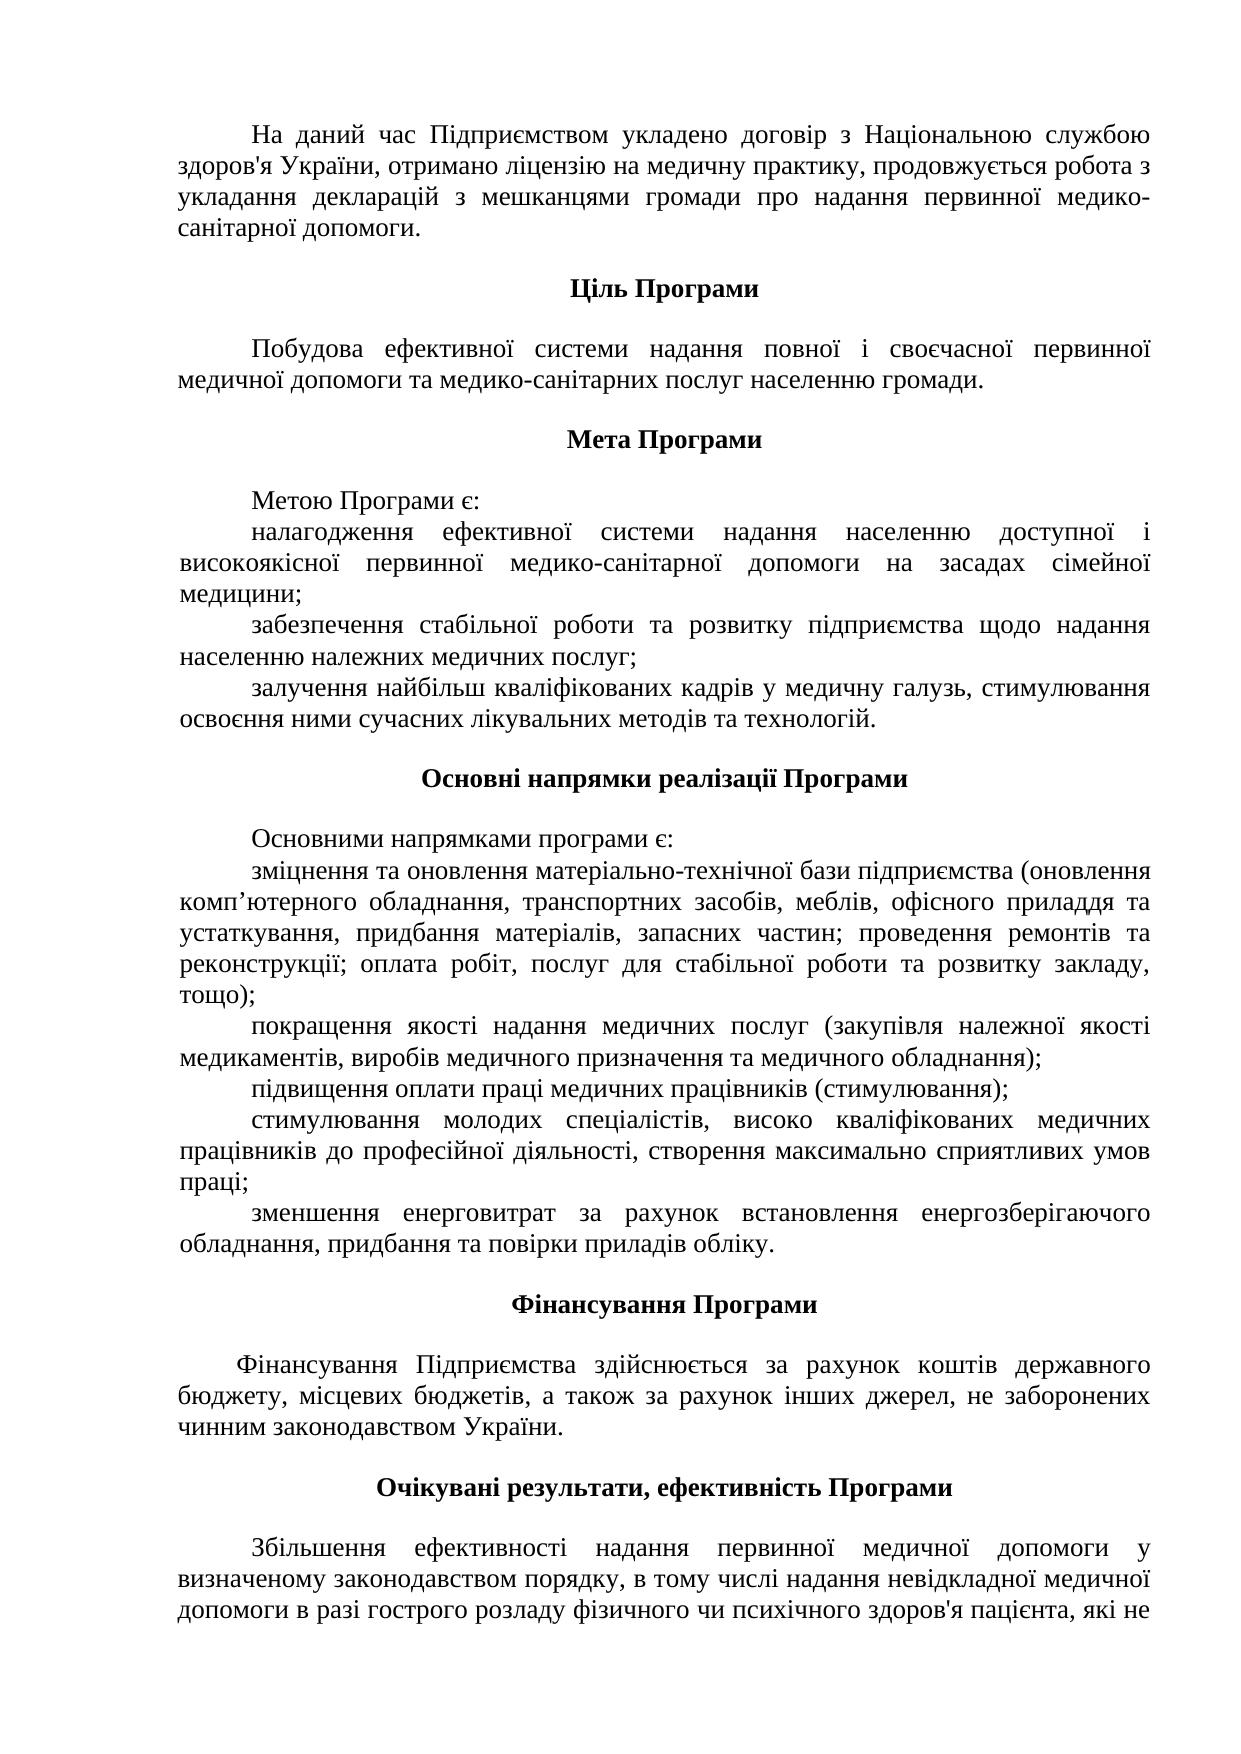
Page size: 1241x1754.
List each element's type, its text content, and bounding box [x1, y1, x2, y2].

text Мета Програми [177, 424, 1152, 455]
text Фінансування Програми [177, 1288, 1152, 1319]
text підвищення оплати праці медичних працівників (стимулювання); [179, 1072, 1152, 1103]
text Основними напрямками програми є: [179, 823, 1152, 854]
text На даний час Підприємством укладено договір з Національною службою здоров'я України, отримано ліцензію на медичну практику, продовжується робота з укладання декларацій з мешканцями громади про надання первинної медико-санітарної допомоги. [177, 118, 1152, 243]
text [177, 1531, 1152, 1624]
text покращення якості надання медичних послуг (закупівля належної якості медикаментів, виробів медичного призначення та медичного обладнання); [179, 1009, 1152, 1072]
text стимулювання молодих спеціалістів, високо кваліфікованих медичних працівників до професійної діяльності, створення максимально сприятливих умов праці; [179, 1103, 1152, 1196]
text Метою Програми є: [179, 484, 1152, 515]
text залучення найбільш кваліфікованих кадрів у медичну галузь, стимулювання освоєння ними сучасних лікувальних методів та технологій. [179, 671, 1152, 733]
text Побудова ефективної системи надання повної і своєчасної первинної медичної допомоги та медико-санітарних послуг населенню громади. [177, 332, 1152, 394]
text Очікувані результати, ефективність Програми [177, 1471, 1152, 1502]
text Фінансування Підприємства здійснюється за рахунок коштів державного бюджету, місцевих бюджетів, а також за рахунок інших джерел, не заборонених чинним законодавством України. [177, 1348, 1152, 1442]
text зменшення енерговитрат за рахунок встановлення енергозберігаючого обладнання, придбання та повірки приладів обліку. [179, 1196, 1152, 1259]
text налагодження ефективної системи надання населенню доступної і високоякісної первинної медико-санітарної допомоги на засадах сімейної медицини; [179, 515, 1152, 608]
text Ціль Програми [177, 272, 1152, 303]
text забезпечення стабільної роботи та розвитку підприємства щодо надання населенню належних медичних послуг; [179, 608, 1152, 671]
text Основні напрямки реалізації Програми [177, 762, 1152, 793]
text зміцнення та оновлення матеріально-технічної бази підприємства (оновлення комп’ютерного обладнання, транспортних засобів, меблів, офісного приладдя та устаткування, придбання матеріалів, запасних частин; проведення ремонтів та реконструкції; оплата робіт, послуг для стабільної роботи та розвитку закладу, тощо); [179, 854, 1152, 1009]
